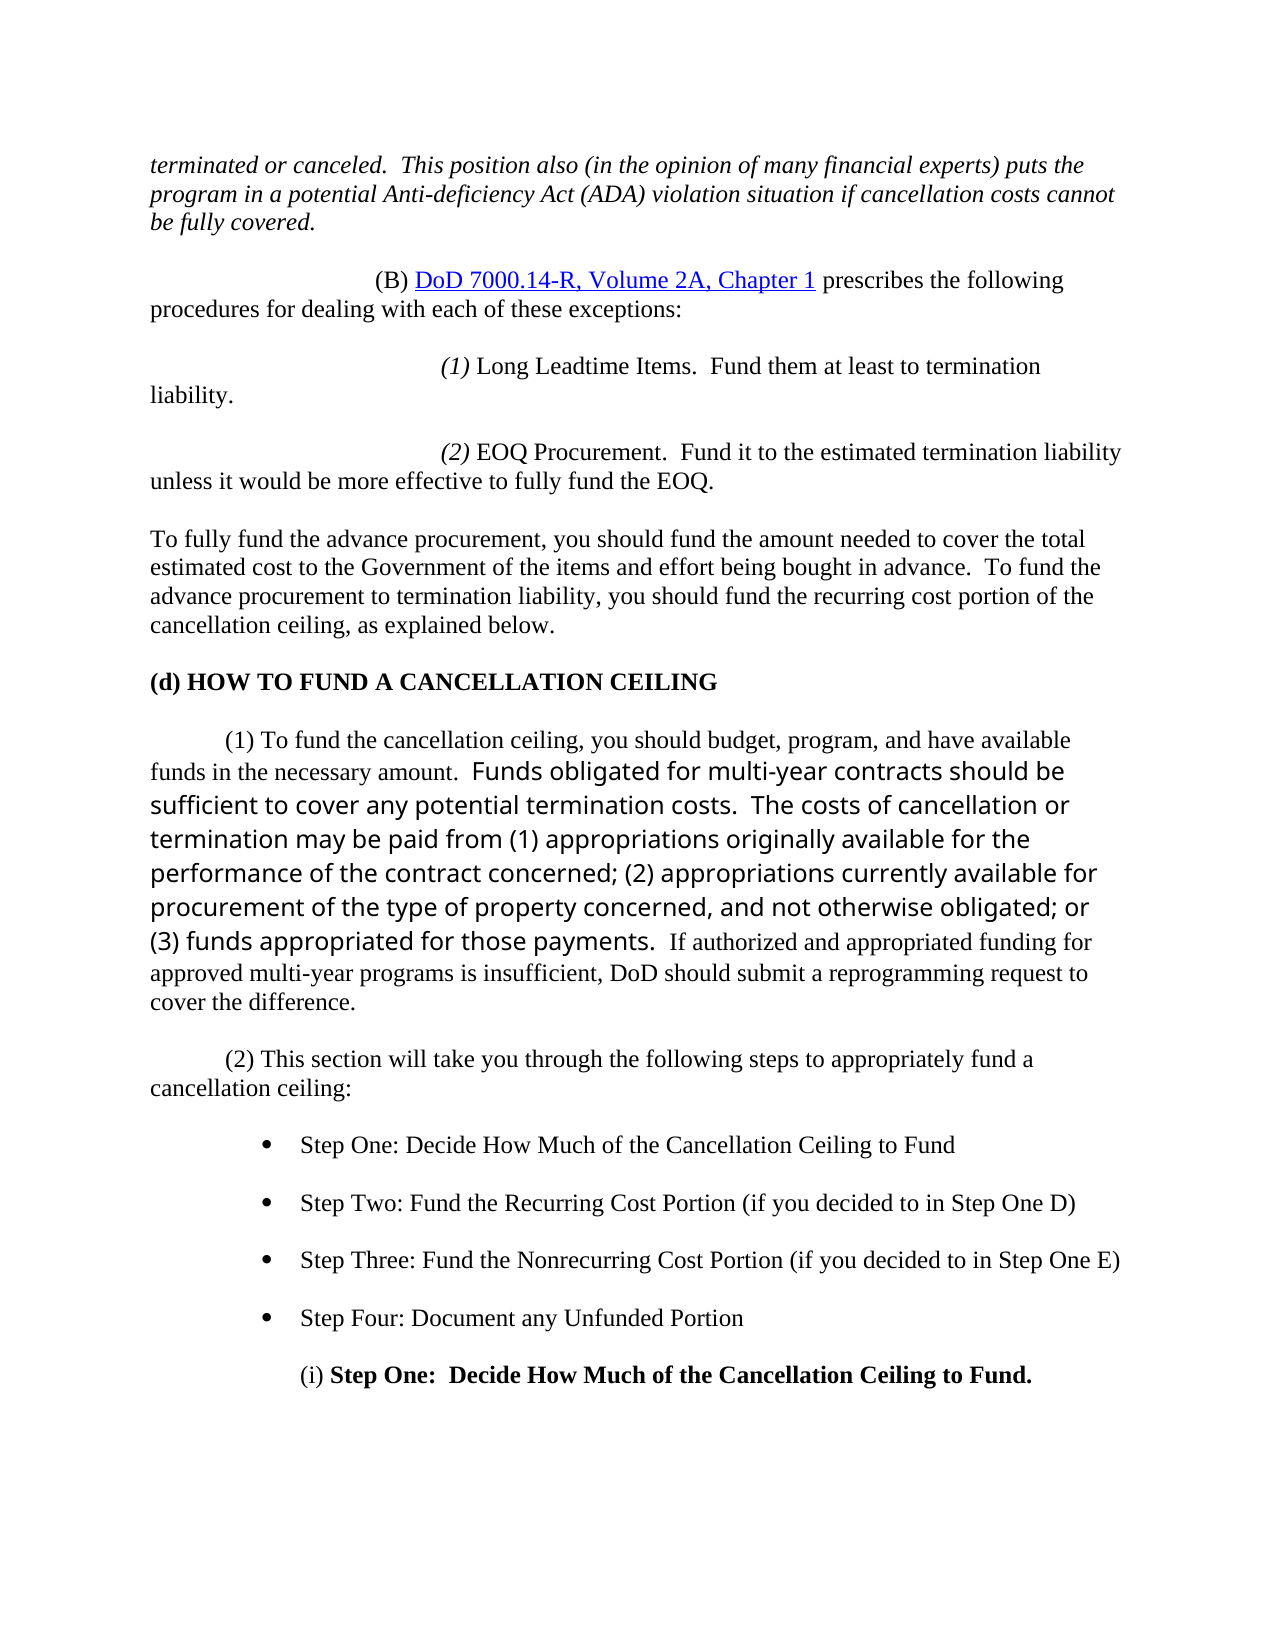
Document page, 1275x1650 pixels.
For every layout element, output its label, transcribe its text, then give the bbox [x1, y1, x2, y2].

list (2) This section will take you through the following steps to appropriately fund a cancellation ceiling: [150, 1044, 1125, 1102]
text (2) EOQ Procurement. Fund it to the estimated termination liability unless it would be more effective to fully fund the EOQ. [150, 437, 1125, 495]
list Step Four: Document any Unfunded Portion [262, 1303, 1125, 1332]
text (B) DoD 7000.14-R, Volume 2A, Chapter 1 prescribes the following procedures for dealing with each of these exceptions: [150, 265, 1125, 322]
list Step Two: Fund the Recurring Cost Portion (if you decided to in Step One D) [262, 1188, 1125, 1217]
list (i) Step One: Decide How Much of the Cancellation Ceiling to Fund. [225, 1361, 1125, 1389]
list Step One: Decide How Much of the Cancellation Ceiling to Fund [262, 1131, 1125, 1159]
list Step Three: Fund the Nonrecurring Cost Portion (if you decided to in Step One E) [262, 1246, 1125, 1274]
list (d) HOW TO FUND A CANCELLATION CEILING [150, 667, 1125, 696]
list To fully fund the advance procurement, you should fund the amount needed to cover the total estimated cost to the Government of the items and effort being bought in advance. To fund the advance procurement to termination liability, you should fund the recurring cost portion of the cancellation ceiling, as explained below. [150, 524, 1125, 639]
text (1) Long Leadtime Items. Fund them at least to termination liability. [150, 351, 1125, 409]
text (1) To fund the cancellation ceiling, you should budget, program, and have available funds in the necessary amount. Funds obligated for multi-year contracts should be sufficient to cover any potential termination costs. The costs of cancellation or termination may be paid from (1) appropriations originally available for the performance of the contract concerned; (2) appropriations currently available for procurement of the type of property concerned, and not otherwise obligated; or (3) funds appropriated for those payments. If authorized and appropriated funding for approved multi-year programs is insufficient, DoD should submit a reprogramming request to cover the difference. [150, 725, 1125, 1016]
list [150, 150, 1125, 236]
